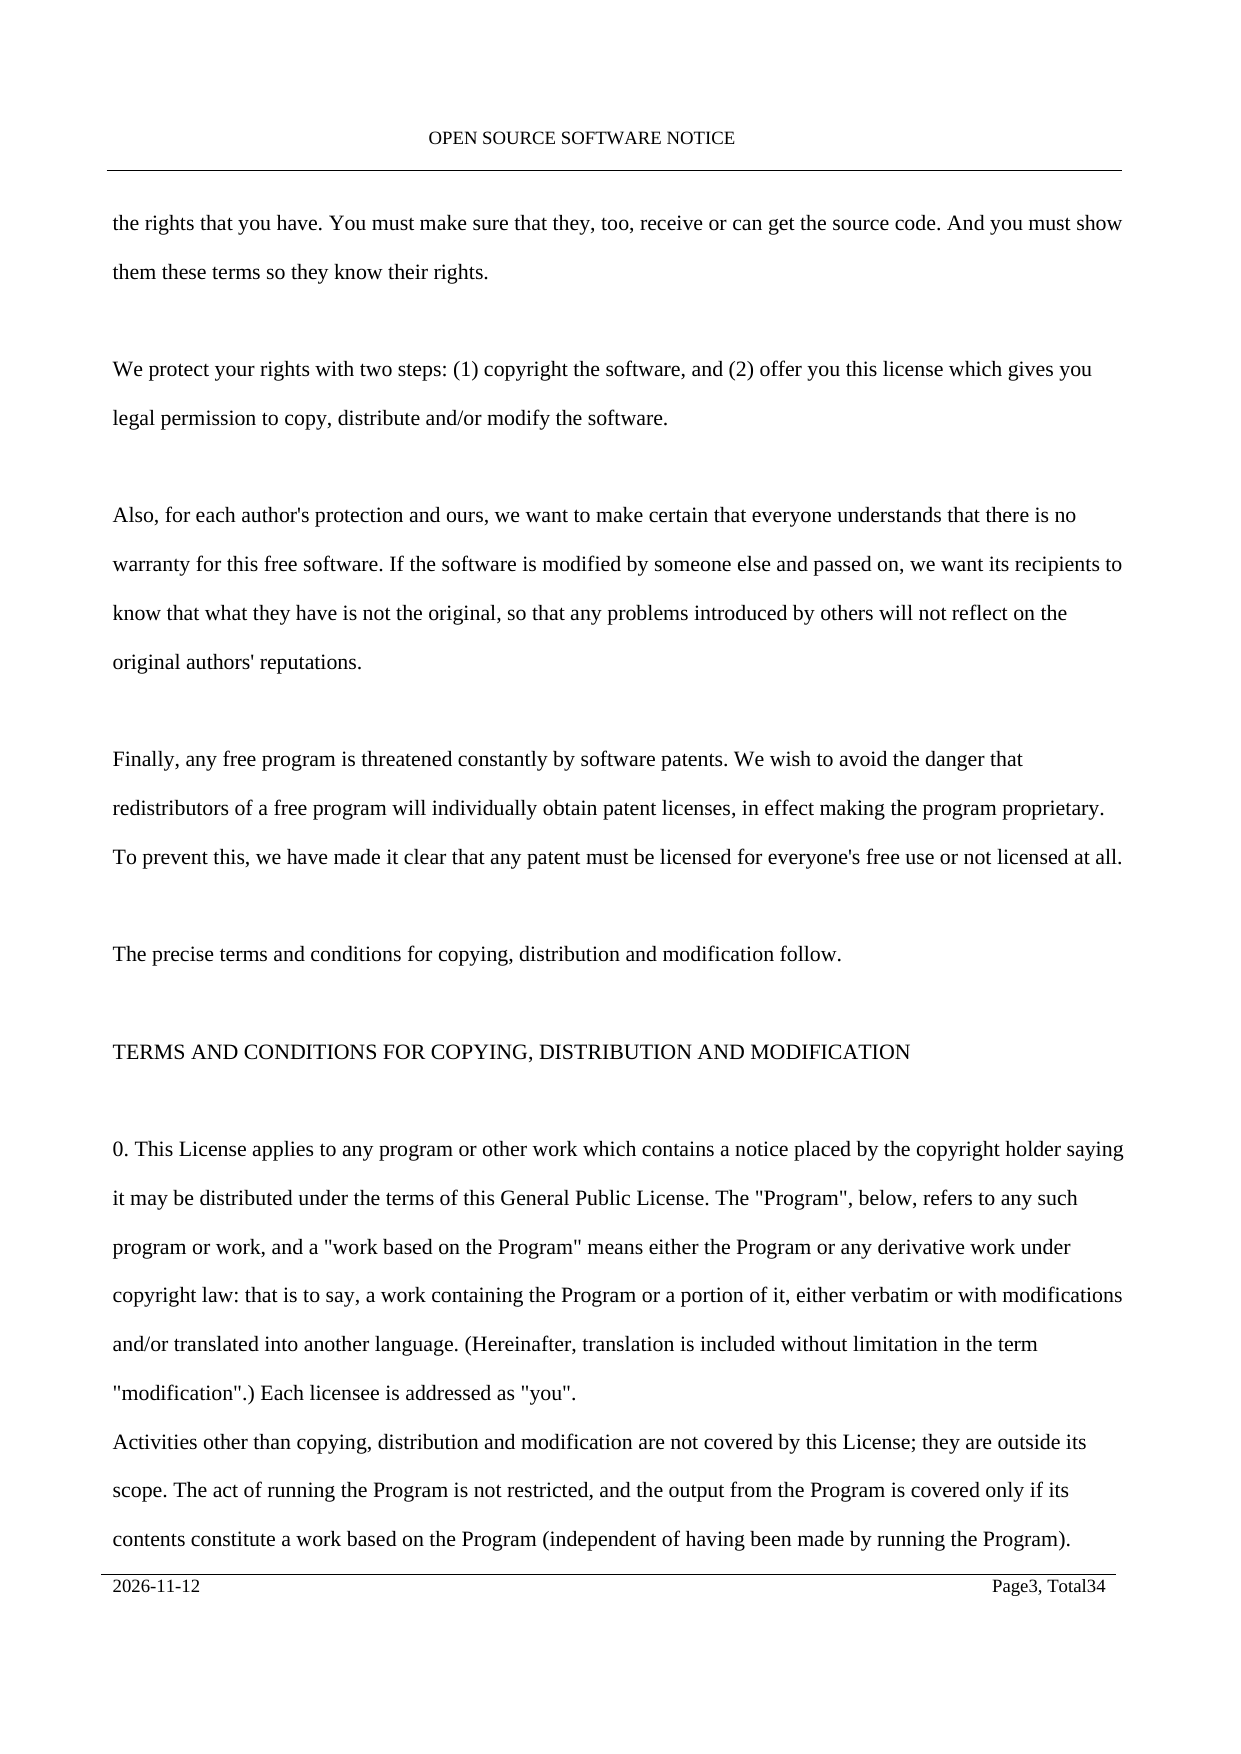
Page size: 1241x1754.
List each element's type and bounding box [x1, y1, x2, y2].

text [112, 206, 1128, 1555]
